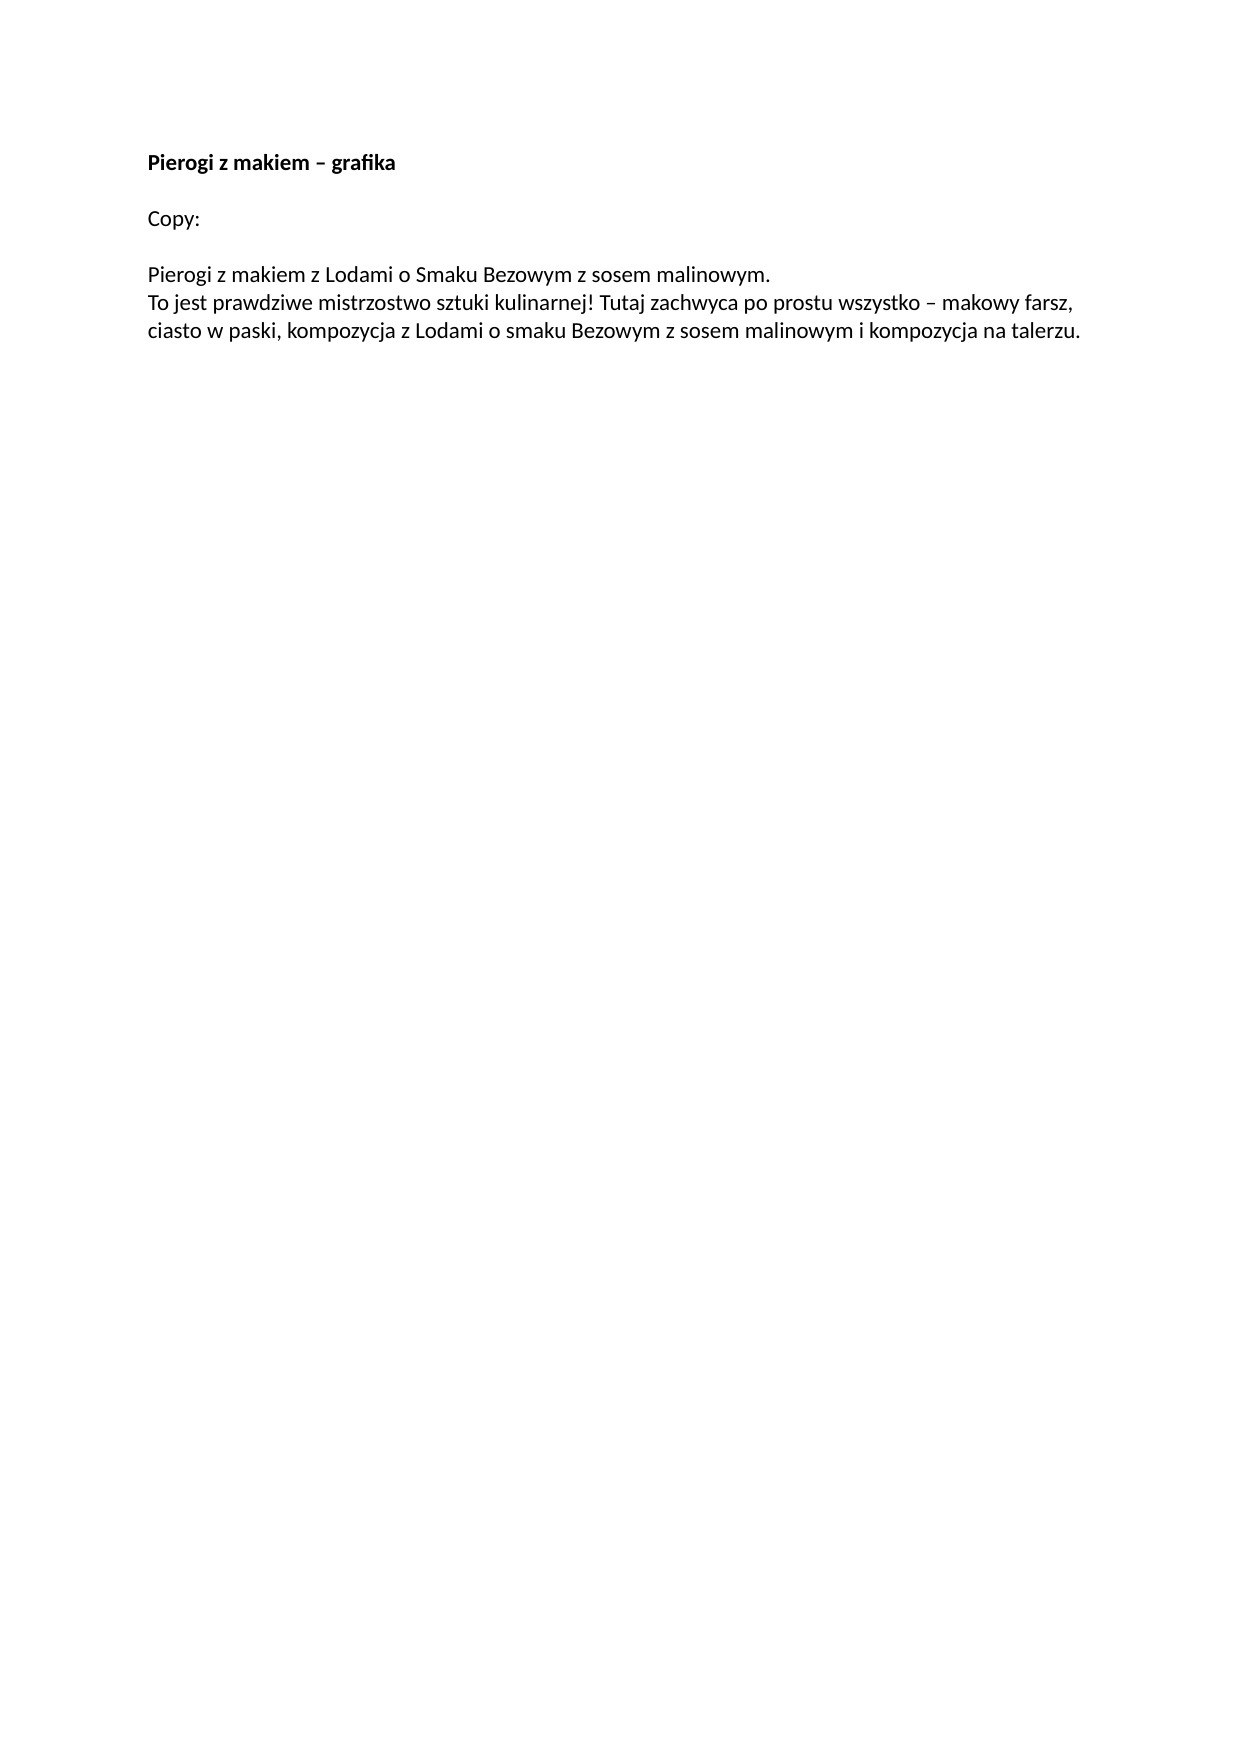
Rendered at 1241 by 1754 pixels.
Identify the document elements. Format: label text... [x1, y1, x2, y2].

text To jest prawdziwe mistrzostwo sztuki kulinarnej! Tutaj zachwyca po prostu wszystko – makowy farsz, ciasto w paski, kompozycja z Lodami o smaku Bezowym z sosem malinowym i kompozycja na talerzu. [148, 288, 1093, 344]
text Pierogi z makiem z Lodami o Smaku Bezowym z sosem malinowym. [148, 260, 1093, 288]
text Copy: [148, 204, 1093, 232]
text Pierogi z makiem – grafika [148, 148, 1093, 176]
